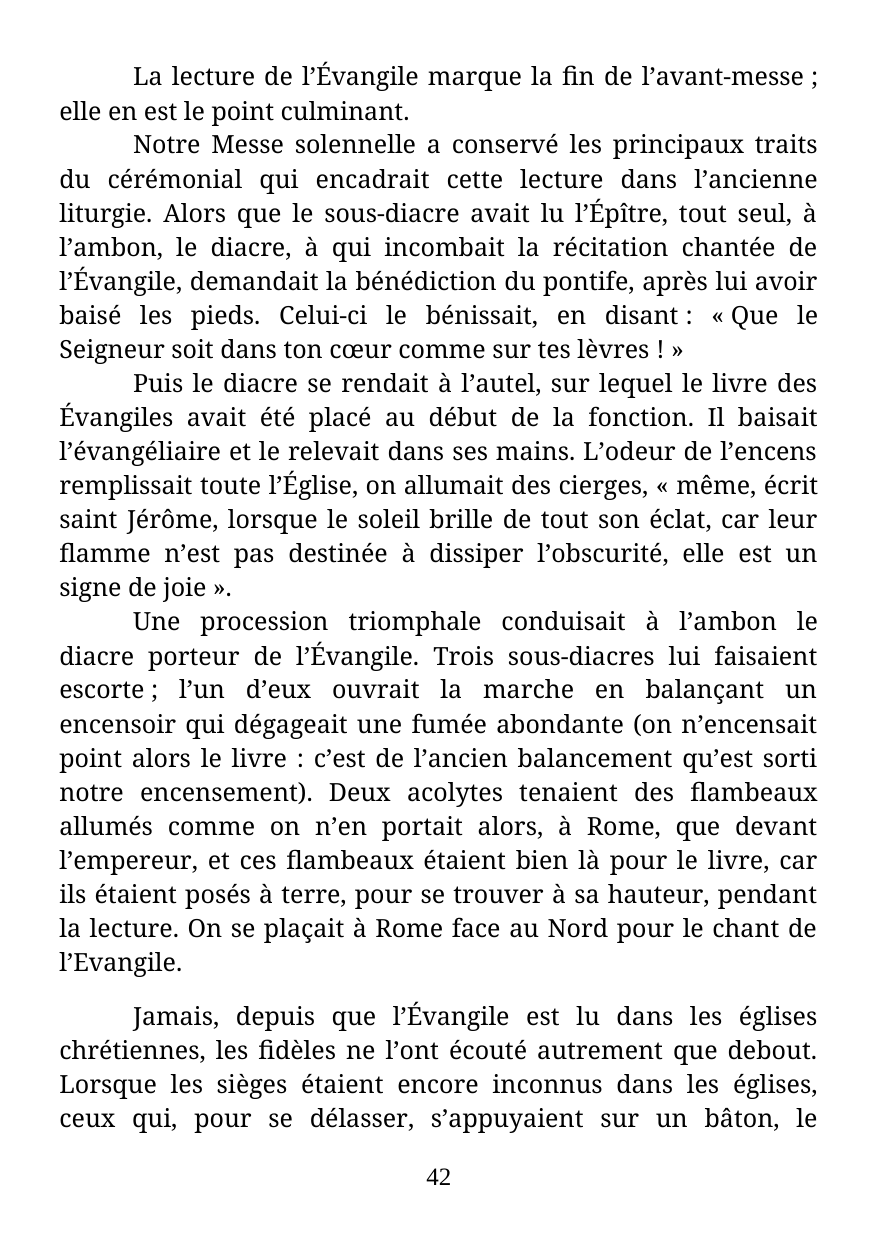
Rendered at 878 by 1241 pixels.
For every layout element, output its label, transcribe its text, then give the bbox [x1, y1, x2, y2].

text La lecture de l’Évangile marque la fin de l’avant-messe ; elle en est le point culminant. [59, 59, 818, 127]
text Puis le diacre se rendait à l’autel, sur lequel le livre des Évangiles avait été placé au début de la fonction. Il baisait l’évangéliaire et le relevait dans ses mains. L’odeur de l’encens remplissait toute l’Église, on allumait des cierges, « même, écrit saint Jérôme, lorsque le soleil brille de tout son éclat, car leur flamme n’est pas destinée à dissiper l’obscurité, elle est un signe de joie ». [59, 366, 818, 604]
text Une procession triomphale conduisait à l’ambon le diacre porteur de l’Évangile. Trois sous-diacres lui faisaient escorte ; l’un d’eux ouvrait la marche en balançant un encensoir qui dégageait une fumée abondante (on n’encensait point alors le livre : c’est de l’ancien balancement qu’est sorti notre encensement). Deux acolytes tenaient des flambeaux allumés comme on n’en portait alors, à Rome, que devant l’empereur, et ces flambeaux étaient bien là pour le livre, car ils étaient posés à terre, pour se trouver à sa hauteur, pendant la lecture. On se plaçait à Rome face au Nord pour le chant de l’Evangile. [59, 604, 818, 979]
text Notre Messe solennelle a conservé les principaux traits du cérémonial qui encadrait cette lecture dans l’ancienne liturgie. Alors que le sous-diacre avait lu l’Épître, tout seul, à l’ambon, le diacre, à qui incombait la récitation chantée de l’Évangile, demandait la bénédiction du pontife, après lui avoir baisé les pieds. Celui-ci le bénissait, en disant : « Que le Seigneur soit dans ton cœur comme sur tes lèvres ! » [59, 127, 818, 366]
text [59, 999, 818, 1135]
